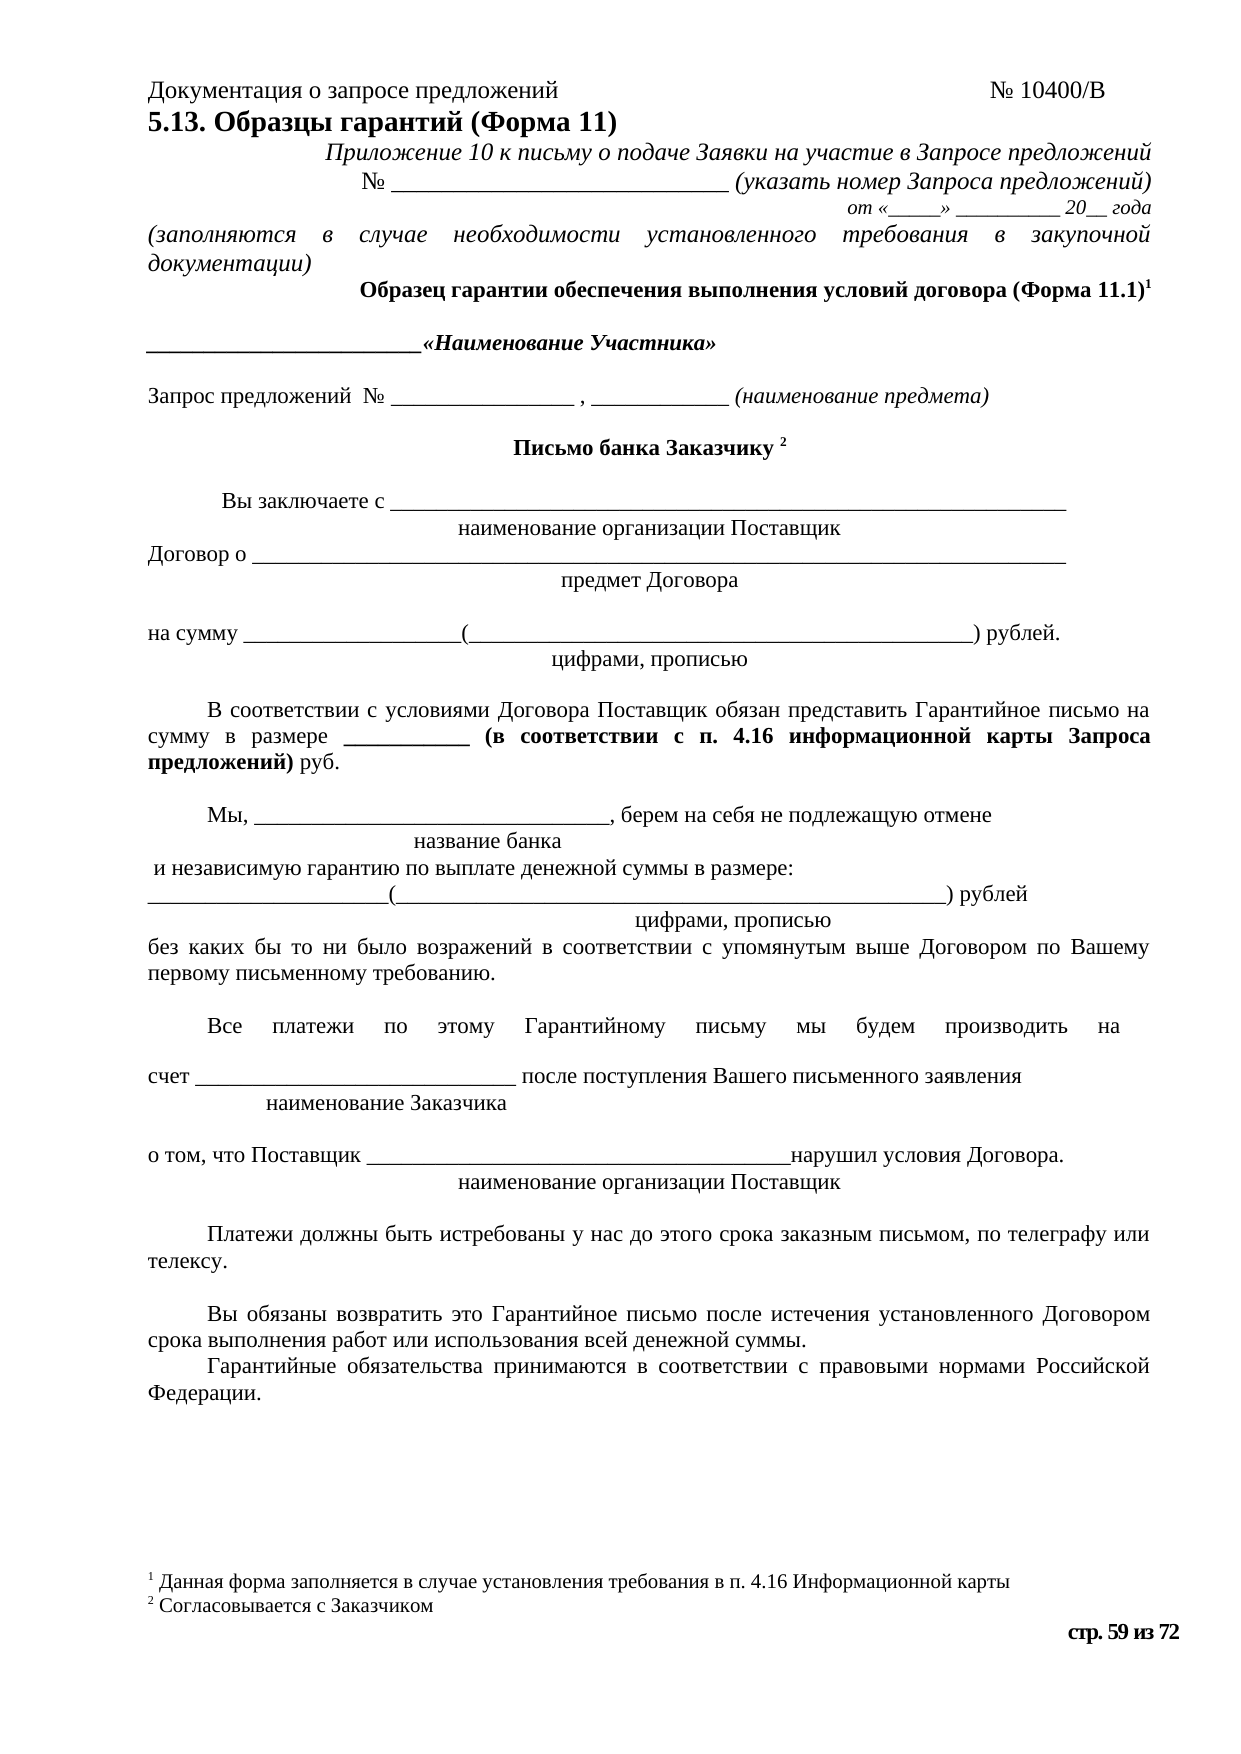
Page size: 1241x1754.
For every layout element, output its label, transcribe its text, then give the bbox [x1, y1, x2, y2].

text Мы, _______________________________, берем на себя не подлежащую отмене [148, 801, 1152, 827]
text цифрами, прописью [148, 645, 1152, 672]
text название банка [413, 827, 1152, 854]
text В соответствии с условиями Договора Поставщик обязан представить Гарантийное письмо на сумму в размере ___________ (в соответствии с п. 4.16 информационной карты Запроса предложений) руб. [148, 696, 1152, 775]
text Письмо банка Заказчику [148, 434, 1152, 461]
text (заполняются в случае необходимости установленного требования в закупочной документации) [148, 219, 1152, 276]
text Договор о _______________________________________________________________________ [148, 540, 1152, 566]
text и независимую гарантию по выплате денежной суммы в размере: [148, 854, 1152, 880]
text Платежи должны быть истребованы у нас до этого срока заказным письмом, по телеграфу или телексу. [148, 1221, 1152, 1273]
text Гарантийные обязательства принимаются в соответствии с правовыми нормами Российской Федерации. [148, 1352, 1152, 1405]
text № ___________________________ (указать номер Запроса предложений) [148, 166, 1152, 195]
text Все платежи по этому Гарантийному письму мы будем производить на [148, 1012, 1152, 1062]
text наименование организации Поставщик [458, 1168, 1152, 1194]
text без каких бы то ни было возражений в соответствии с упомянутым выше Договором по Вашему первому письменному требованию. [148, 933, 1152, 986]
text _____________________(________________________________________________) рублей [148, 880, 1152, 907]
text счет ____________________________ после поступления Вашего письменного заявления [148, 1062, 1152, 1089]
text Вы заключаете с ___________________________________________________________ [148, 487, 1152, 513]
text Приложение 10 к письму о подаче Заявки на участие в Запросе предложений [148, 137, 1152, 166]
text наименование организации Поставщик [148, 513, 1152, 540]
text наименование Заказчика [266, 1089, 1152, 1115]
text предмет Договора [148, 566, 1152, 593]
text Запрос предложений № ________________ , ____________ (наименование предмета) [148, 382, 1152, 408]
text на сумму ___________________(____________________________________________) рублей. [148, 619, 1152, 645]
list 5.13. Образцы гарантий (Форма 11) [148, 104, 1152, 137]
text от «_____» __________ 20__ года [148, 195, 1152, 219]
text цифрами, прописью [635, 907, 1152, 933]
text ________________________«Наименование Участника» [148, 329, 1152, 355]
text о том, что Поставщик _____________________________________нарушил условия Договора. [148, 1141, 1152, 1168]
text Вы обязаны возвратить это Гарантийное письмо после истечения установленного Договором срока выполнения работ или использования всей денежной суммы. [148, 1299, 1152, 1352]
text Образец гарантии обеспечения выполнения условий договора (Форма 11.1) [222, 276, 1152, 303]
